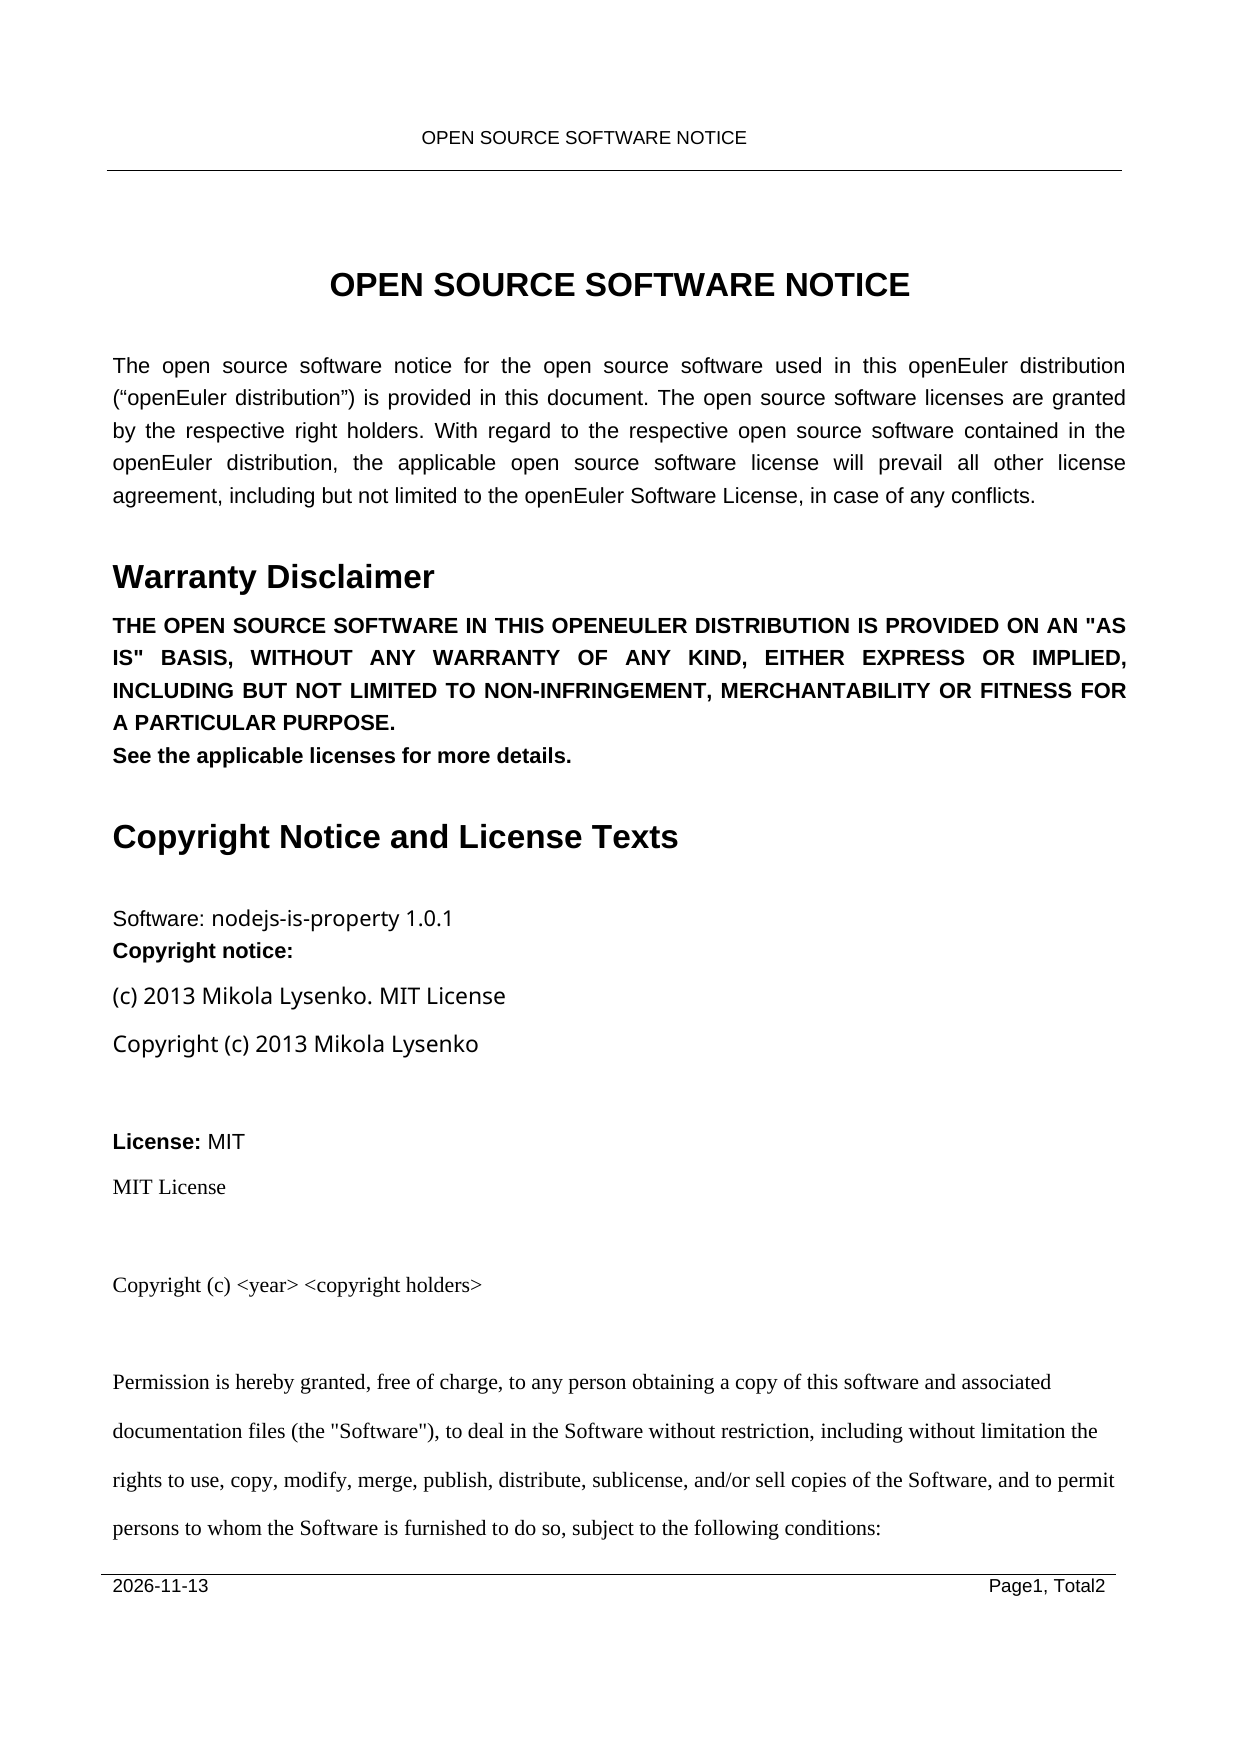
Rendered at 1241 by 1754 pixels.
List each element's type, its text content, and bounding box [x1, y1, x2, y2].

text Copyright Notice and License Texts [112, 804, 1128, 869]
text OPEN SOURCE SOFTWARE NOTICE [112, 251, 1128, 316]
text The open source software notice for the open source software used in this openEuler distribution (“openEuler distribution”) is provided in this document. The open source software licenses are granted by the respective right holders. With regard to the respective open source software contained in the openEuler distribution, the applicable open source software license will prevail all other license agreement, including but not limited to the openEuler Software License, in case of any conflicts. [112, 349, 1128, 511]
text (c) 2013 Mikola Lysenko. MIT License Copyright (c) 2013 Mikola Lysenko [112, 979, 1128, 1109]
text Software: nodejs-is-property 1.0.1 [112, 901, 1128, 934]
text Warranty Disclaimer [112, 544, 1128, 609]
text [112, 1170, 1128, 1544]
text License: MIT [112, 1125, 1128, 1158]
text THE OPEN SOURCE SOFTWARE IN THIS OPENEULER DISTRIBUTION IS PROVIDED ON AN "AS IS" BASIS, WITHOUT ANY WARRANTY OF ANY KIND, EITHER EXPRESS OR IMPLIED, INCLUDING BUT NOT LIMITED TO NON-INFRINGEMENT, MERCHANTABILITY OR FITNESS FOR A PARTICULAR PURPOSE. See the applicable licenses for more details. [112, 609, 1128, 771]
text Copyright notice: [112, 934, 1128, 966]
